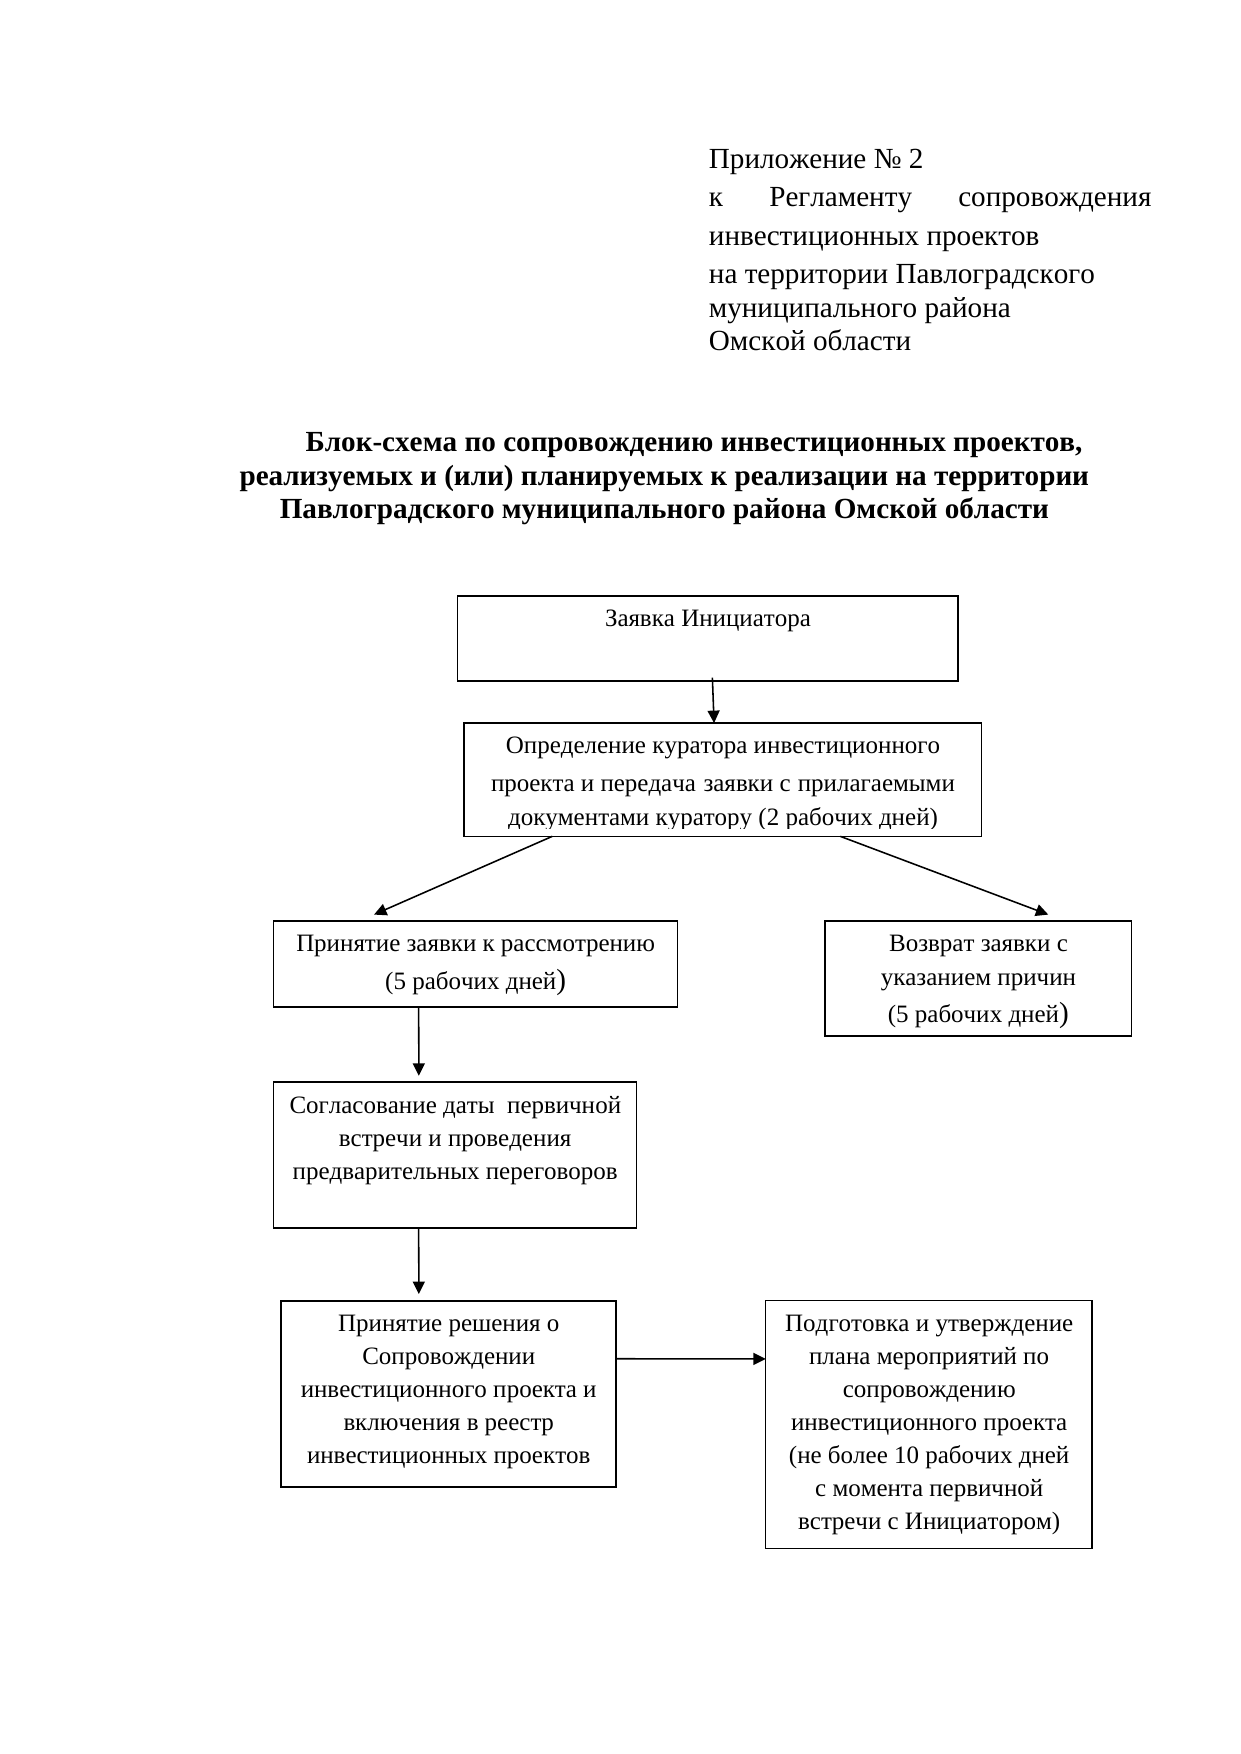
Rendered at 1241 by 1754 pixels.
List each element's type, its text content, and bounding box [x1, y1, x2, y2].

text Блок-схема по сопровождению инвестиционных проектов, реализуемых и (или) планируемых к реализации на территории Павлоградского муниципального района Омской области [177, 424, 1152, 525]
text к Регламенту сопровождения инвестиционных проектов [709, 179, 1152, 251]
text на территории Павлоградского муниципального района [709, 256, 1152, 323]
text Омской области [709, 323, 1152, 357]
text Приложение № 2 [709, 141, 1152, 174]
